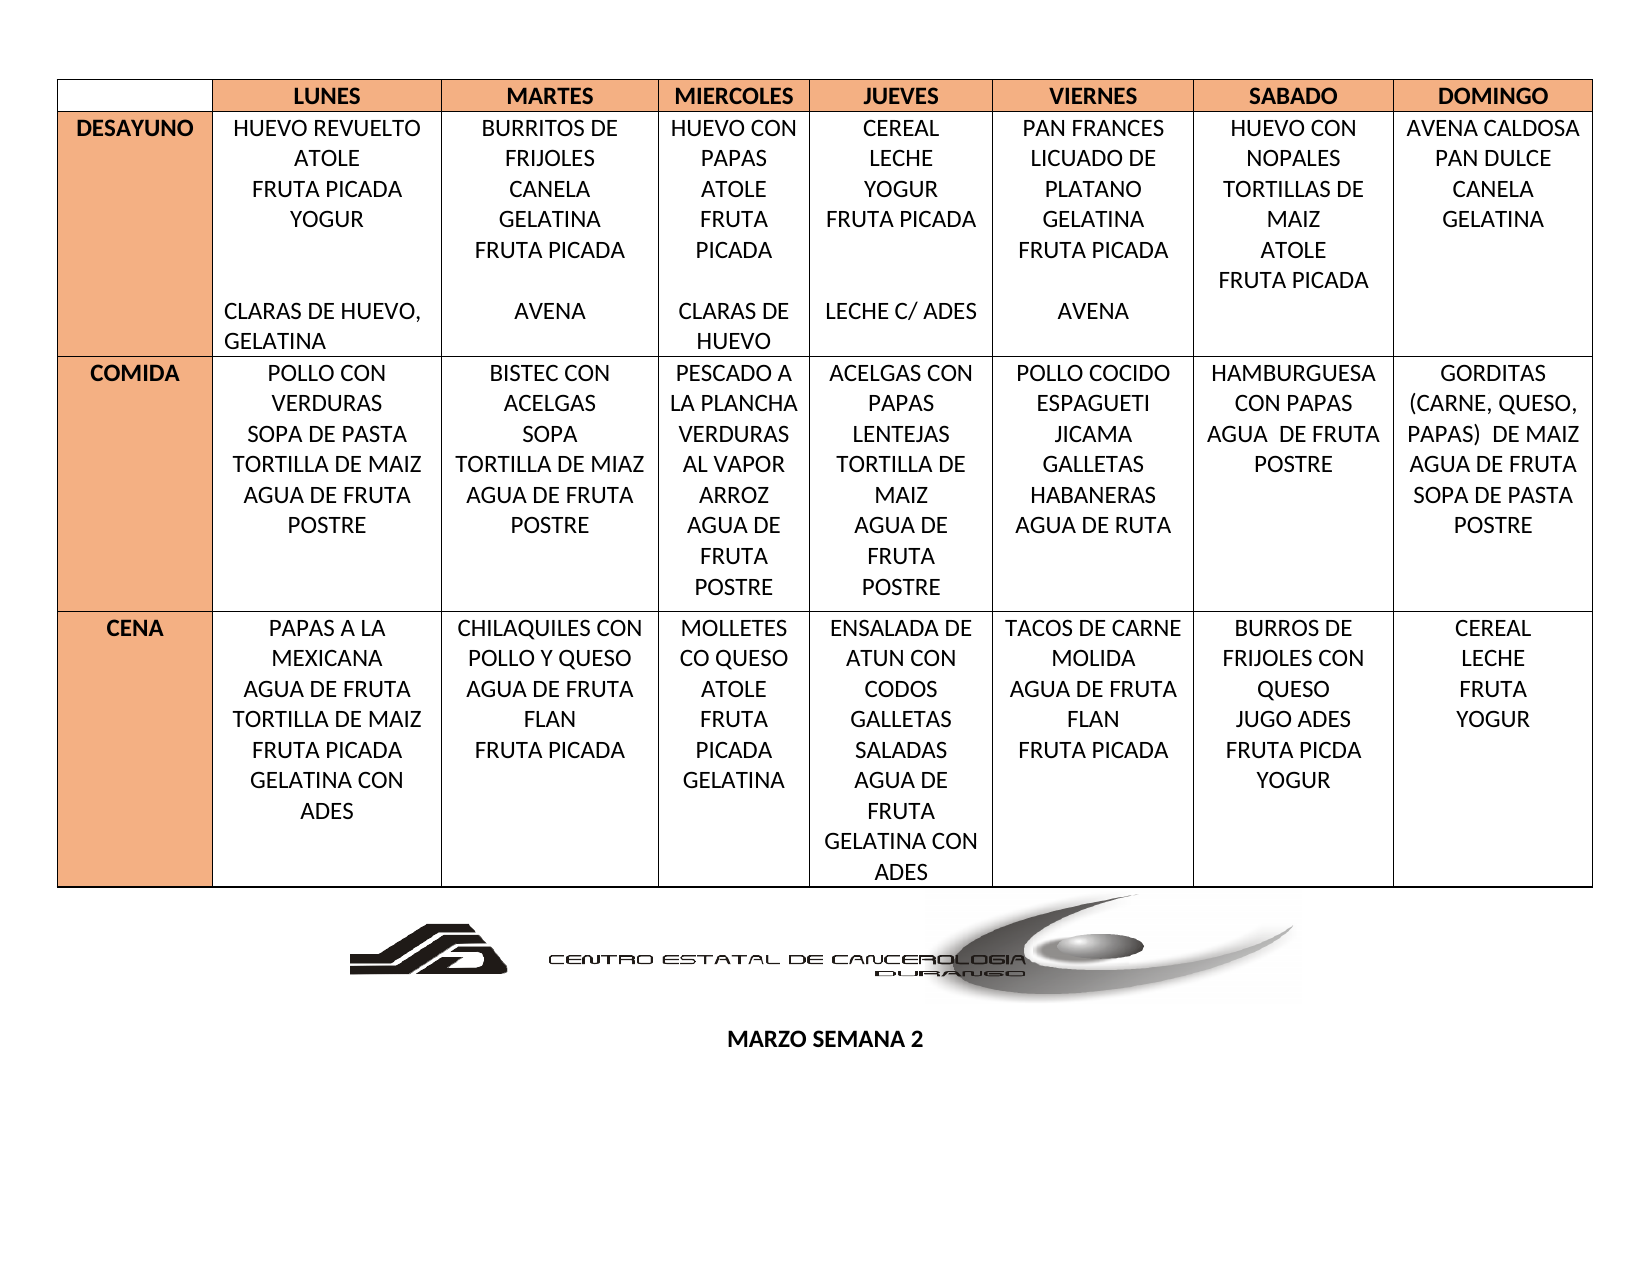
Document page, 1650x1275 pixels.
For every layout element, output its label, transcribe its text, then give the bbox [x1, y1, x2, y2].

table_cell GORDITAS (CARNE, QUESO, PAPAS) DE MAIZ AGUA DE FRUTA SOPA DE PASTA POSTRE [1394, 357, 1592, 611]
table_cell HAMBURGUESA CON PAPAS AGUA DE FRUTA POSTRE [1194, 357, 1393, 611]
table_cell CENA [58, 612, 212, 886]
table_cell CHILAQUILES CON POLLO Y QUESO AGUA DE FRUTA FLAN FRUTA PICADA [442, 612, 658, 886]
table_cell COMIDA [58, 357, 212, 611]
table_cell PAN FRANCES LICUADO DE PLATANO GELATINA FRUTA PICADA AVENA [993, 112, 1193, 356]
table_cell HUEVO CON PAPAS ATOLE FRUTA PICADA CLARAS DE HUEVO [659, 112, 809, 356]
table_header LUNES [213, 80, 441, 111]
table_header SABADO [1194, 80, 1393, 111]
table_cell ACELGAS CON PAPAS LENTEJAS TORTILLA DE MAIZ AGUA DE FRUTA POSTRE [810, 357, 992, 611]
table_cell ENSALADA DE ATUN CON CODOS GALLETAS SALADAS AGUA DE FRUTA GELATINA CON ADES [810, 612, 992, 886]
table_header [58, 80, 212, 111]
table_cell AVENA CALDOSA PAN DULCE CANELA GELATINA [1394, 112, 1592, 356]
table_cell PAPAS A LA MEXICANA AGUA DE FRUTA TORTILLA DE MAIZ FRUTA PICADA GELATINA CON ADES [213, 612, 441, 886]
table_cell POLLO CON VERDURAS SOPA DE PASTA TORTILLA DE MAIZ AGUA DE FRUTA POSTRE [213, 357, 441, 611]
table_cell CEREAL LECHE FRUTA YOGUR [1394, 612, 1592, 886]
table_cell TACOS DE CARNE MOLIDA AGUA DE FRUTA FLAN FRUTA PICADA [993, 612, 1193, 886]
table_cell HUEVO REVUELTO ATOLE FRUTA PICADA YOGUR CLARAS DE HUEVO, GELATINA [213, 112, 441, 356]
table_header DOMINGO [1394, 80, 1592, 111]
table_header VIERNES [993, 80, 1193, 111]
table_header MIERCOLES [659, 80, 809, 111]
table_header JUEVES [810, 80, 992, 111]
table_cell MOLLETES CO QUESO ATOLE FRUTA PICADA GELATINA [659, 612, 809, 886]
table_cell HUEVO CON NOPALES TORTILLAS DE MAIZ ATOLE FRUTA PICADA [1194, 112, 1393, 356]
table_cell BISTEC CON ACELGAS SOPA TORTILLA DE MIAZ AGUA DE FRUTA POSTRE [442, 357, 658, 611]
table_cell PESCADO A LA PLANCHA VERDURAS AL VAPOR ARROZ AGUA DE FRUTA POSTRE [659, 357, 809, 611]
table_cell BURROS DE FRIJOLES CON QUESO JUGO ADES FRUTA PICDA YOGUR [1194, 612, 1393, 886]
table_cell POLLO COCIDO ESPAGUETI JICAMA GALLETAS HABANERAS AGUA DE RUTA [993, 357, 1193, 611]
table_header MARTES [442, 80, 658, 111]
table_cell BURRITOS DE FRIJOLES CANELA GELATINA FRUTA PICADA AVENA [442, 112, 658, 356]
table_cell DESAYUNO [58, 112, 212, 356]
table_cell CEREAL LECHE YOGUR FRUTA PICADA LECHE C/ ADES [810, 112, 992, 356]
text MARZO SEMANA 2 [148, 1023, 1502, 1054]
